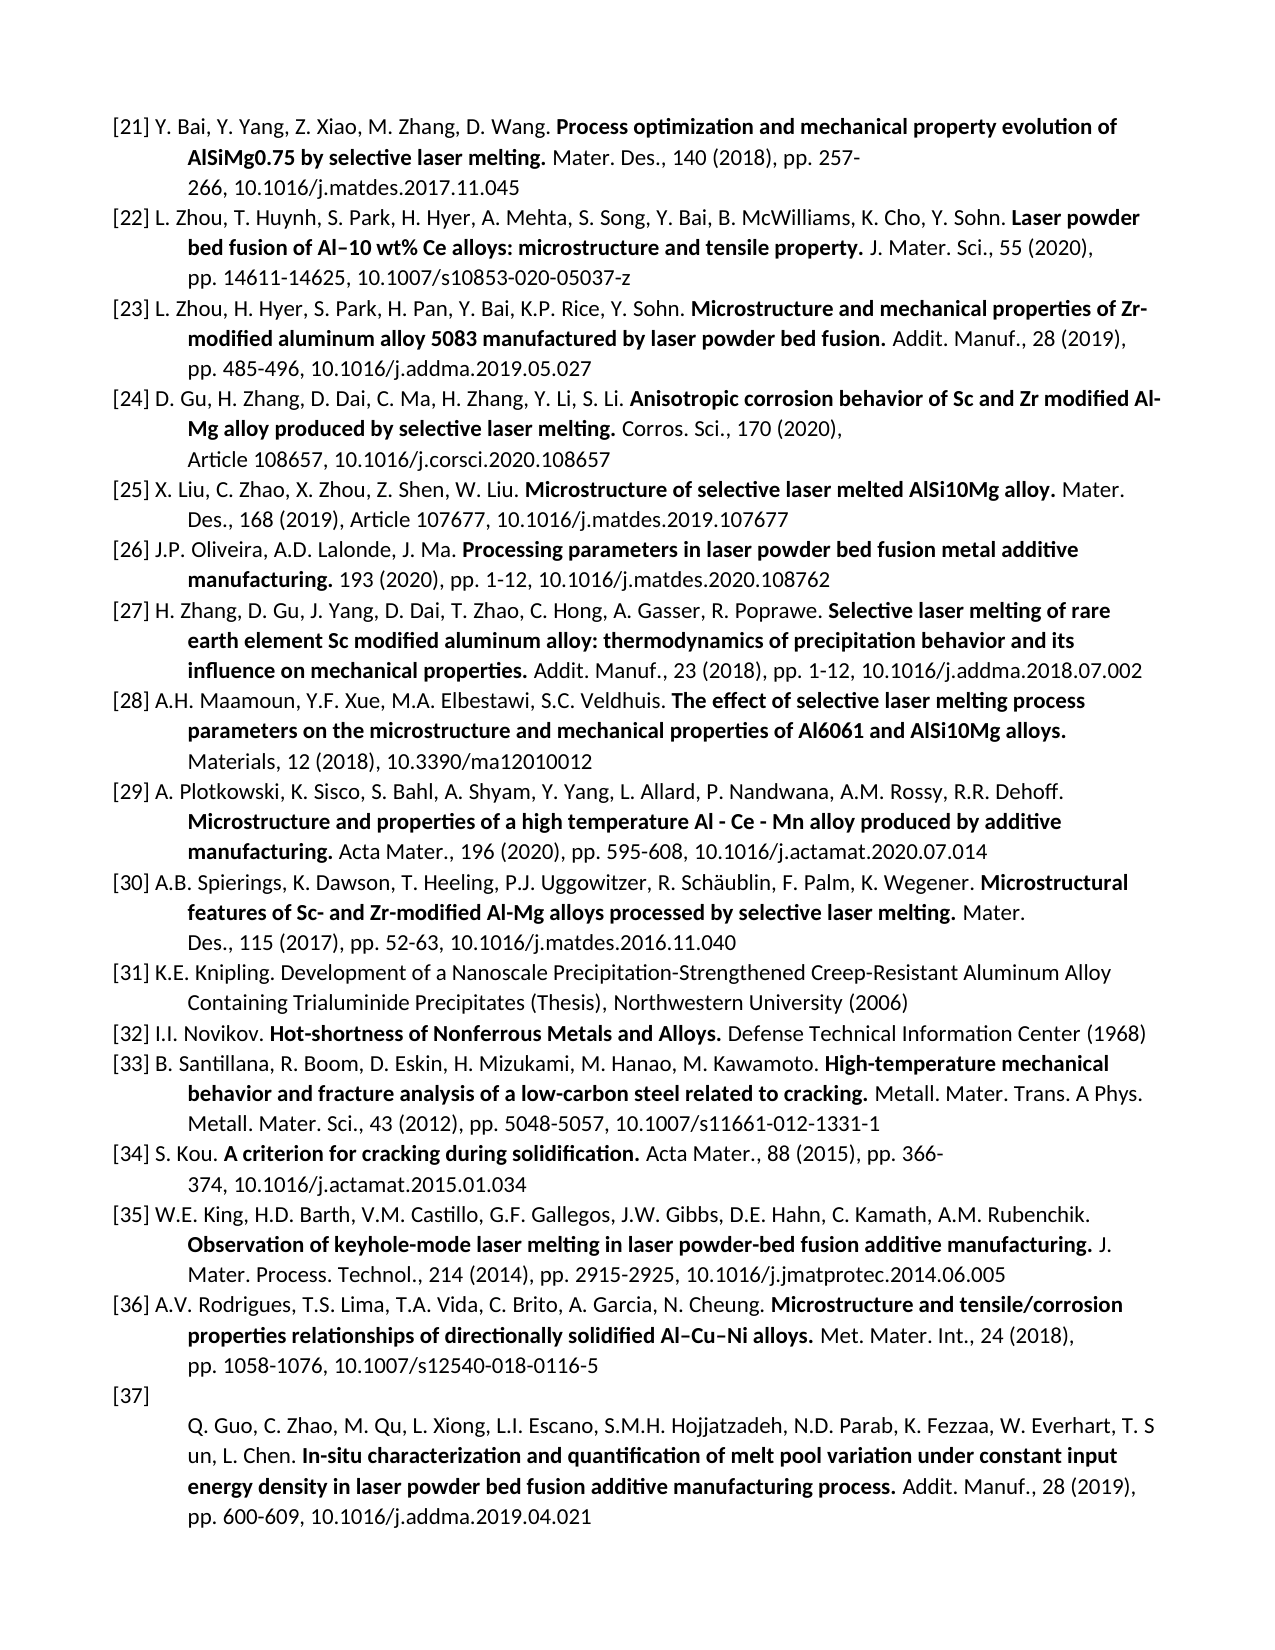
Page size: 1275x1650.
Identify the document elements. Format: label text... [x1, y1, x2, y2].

text [36] A.V. Rodrigues, T.S. Lima, T.A. Vida, C. Brito, A. Garcia, N. Cheung. Microstructure and tensile/corrosion properties relationships of directionally solidified Al–Cu–Ni alloys. Met. Mater. Int., 24 (2018), pp. 1058-1076, 10.1007/s12540-018-0116-5 [112, 1291, 1162, 1379]
text [21] Y. Bai, Y. Yang, Z. Xiao, M. Zhang, D. Wang. Process optimization and mechanical property evolution of AlSiMg0.75 by selective laser melting. Mater. Des., 140 (2018), pp. 257-266, 10.1016/j.matdes.2017.11.045 [112, 112, 1162, 201]
text [23] L. Zhou, H. Hyer, S. Park, H. Pan, Y. Bai, K.P. Rice, Y. Sohn. Microstructure and mechanical properties of Zr-modified aluminum alloy 5083 manufactured by laser powder bed fusion. Addit. Manuf., 28 (2019), pp. 485-496, 10.1016/j.addma.2019.05.027 [112, 294, 1162, 382]
text [34] S. Kou. A criterion for cracking during solidification. Acta Mater., 88 (2015), pp. 366-374, 10.1016/j.actamat.2015.01.034 [112, 1139, 1162, 1198]
text [25] X. Liu, C. Zhao, X. Zhou, Z. Shen, W. Liu. Microstructure of selective laser melted AlSi10Mg alloy. Mater. Des., 168 (2019), Article 107677, 10.1016/j.matdes.2019.107677 [112, 475, 1162, 533]
text [28] A.H. Maamoun, Y.F. Xue, M.A. Elbestawi, S.C. Veldhuis. The effect of selective laser melting process parameters on the microstructure and mechanical properties of Al6061 and AlSi10Mg alloys. Materials, 12 (2018), 10.3390/ma12010012 [112, 686, 1162, 775]
text [30] A.B. Spierings, K. Dawson, T. Heeling, P.J. Uggowitzer, R. Schäublin, F. Palm, K. Wegener. Microstructural features of Sc- and Zr-modified Al-Mg alloys processed by selective laser melting. Mater. Des., 115 (2017), pp. 52-63, 10.1016/j.matdes.2016.11.040 [112, 868, 1162, 956]
text [24] D. Gu, H. Zhang, D. Dai, C. Ma, H. Zhang, Y. Li, S. Li. Anisotropic corrosion behavior of Sc and Zr modified Al-Mg alloy produced by selective laser melting. Corros. Sci., 170 (2020), Article 108657, 10.1016/j.corsci.2020.108657 [112, 384, 1162, 473]
text [33] B. Santillana, R. Boom, D. Eskin, H. Mizukami, M. Hanao, M. Kawamoto. High-temperature mechanical behavior and fracture analysis of a low-carbon steel related to cracking. Metall. Mater. Trans. A Phys. Metall. Mater. Sci., 43 (2012), pp. 5048-5057, 10.1007/s11661-012-1331-1 [112, 1049, 1162, 1137]
text [31] K.E. Knipling. Development of a Nanoscale Precipitation-Strengthened Creep-Resistant Aluminum Alloy Containing Trialuminide Precipitates (Thesis), Northwestern University (2006) [112, 958, 1162, 1017]
text [32] I.I. Novikov. Hot-shortness of Nonferrous Metals and Alloys. Defense Technical Information Center (1968) [112, 1019, 1162, 1047]
text [35] W.E. King, H.D. Barth, V.M. Castillo, G.F. Gallegos, J.W. Gibbs, D.E. Hahn, C. Kamath, A.M. Rubenchik. Observation of keyhole-mode laser melting in laser powder-bed fusion additive manufacturing. J. Mater. Process. Technol., 214 (2014), pp. 2915-2925, 10.1016/j.jmatprotec.2014.06.005 [112, 1200, 1162, 1288]
text [27] H. Zhang, D. Gu, J. Yang, D. Dai, T. Zhao, C. Hong, A. Gasser, R. Poprawe. Selective laser melting of rare earth element Sc modified aluminum alloy: thermodynamics of precipitation behavior and its influence on mechanical properties. Addit. Manuf., 23 (2018), pp. 1-12, 10.1016/j.addma.2018.07.002 [112, 596, 1162, 684]
text [26] J.P. Oliveira, A.D. Lalonde, J. Ma. Processing parameters in laser powder bed fusion metal additive manufacturing. 193 (2020), pp. 1-12, 10.1016/j.matdes.2020.108762 [112, 535, 1162, 594]
text [22] L. Zhou, T. Huynh, S. Park, H. Hyer, A. Mehta, S. Song, Y. Bai, B. McWilliams, K. Cho, Y. Sohn. Laser powder bed fusion of Al–10 wt% Ce alloys: microstructure and tensile property. J. Mater. Sci., 55 (2020), pp. 14611-14625, 10.1007/s10853-020-05037-z [112, 203, 1162, 292]
text [37] Q. Guo, C. Zhao, M. Qu, L. Xiong, L.I. Escano, S.M.H. Hojjatzadeh, N.D. Parab, K. Fezzaa, W. Everhart, T. Sun, L. Chen. In-situ characterization and quantification of melt pool variation under constant input energy density in laser powder bed fusion additive manufacturing process. Addit. Manuf., 28 (2019), pp. 600-609, 10.1016/j.addma.2019.04.021 [112, 1381, 1162, 1530]
text [29] A. Plotkowski, K. Sisco, S. Bahl, A. Shyam, Y. Yang, L. Allard, P. Nandwana, A.M. Rossy, R.R. Dehoff. Microstructure and properties of a high temperature Al - Ce - Mn alloy produced by additive manufacturing. Acta Mater., 196 (2020), pp. 595-608, 10.1016/j.actamat.2020.07.014 [112, 777, 1162, 866]
